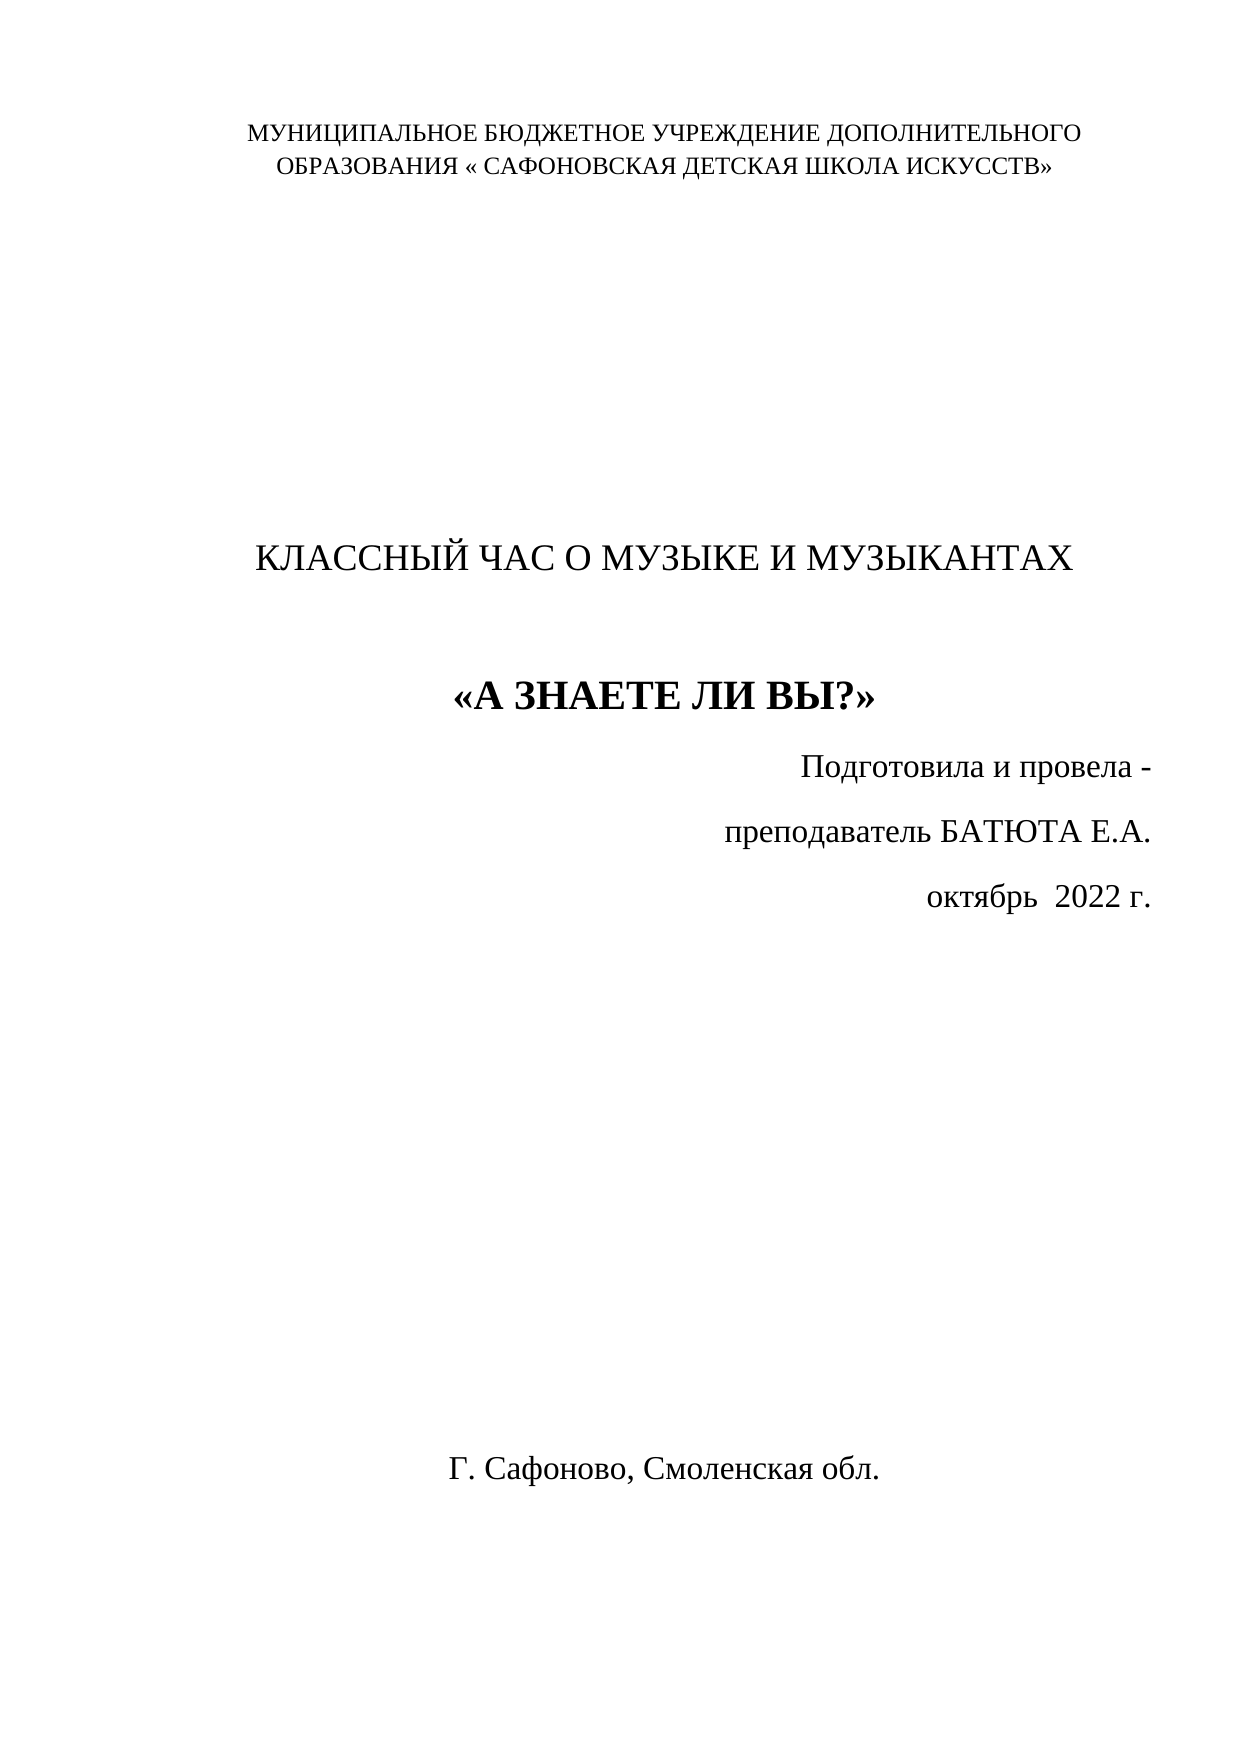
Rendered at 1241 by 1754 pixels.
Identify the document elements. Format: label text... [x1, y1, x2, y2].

text Г. Сафоново, Смоленская обл. [177, 1448, 1152, 1487]
text Подготовила и провела - [177, 746, 1152, 784]
text октябрь 2022 г. [177, 876, 1152, 914]
text МУНИЦИПАЛЬНОЕ БЮДЖЕТНОЕ УЧРЕЖДЕНИЕ ДОПОЛНИТЕЛЬНОГО ОБРАЗОВАНИЯ « САФОНОВСКАЯ ДЕТСКАЯ ШКОЛА ИСКУССТВ» [177, 118, 1152, 180]
text «А ЗНАЕТЕ ЛИ ВЫ?» [177, 670, 1152, 718]
text преподаватель БАТЮТА Е.А. [177, 811, 1152, 849]
text КЛАССНЫЙ ЧАС О МУЗЫКЕ И МУЗЫКАНТАХ [177, 535, 1152, 578]
